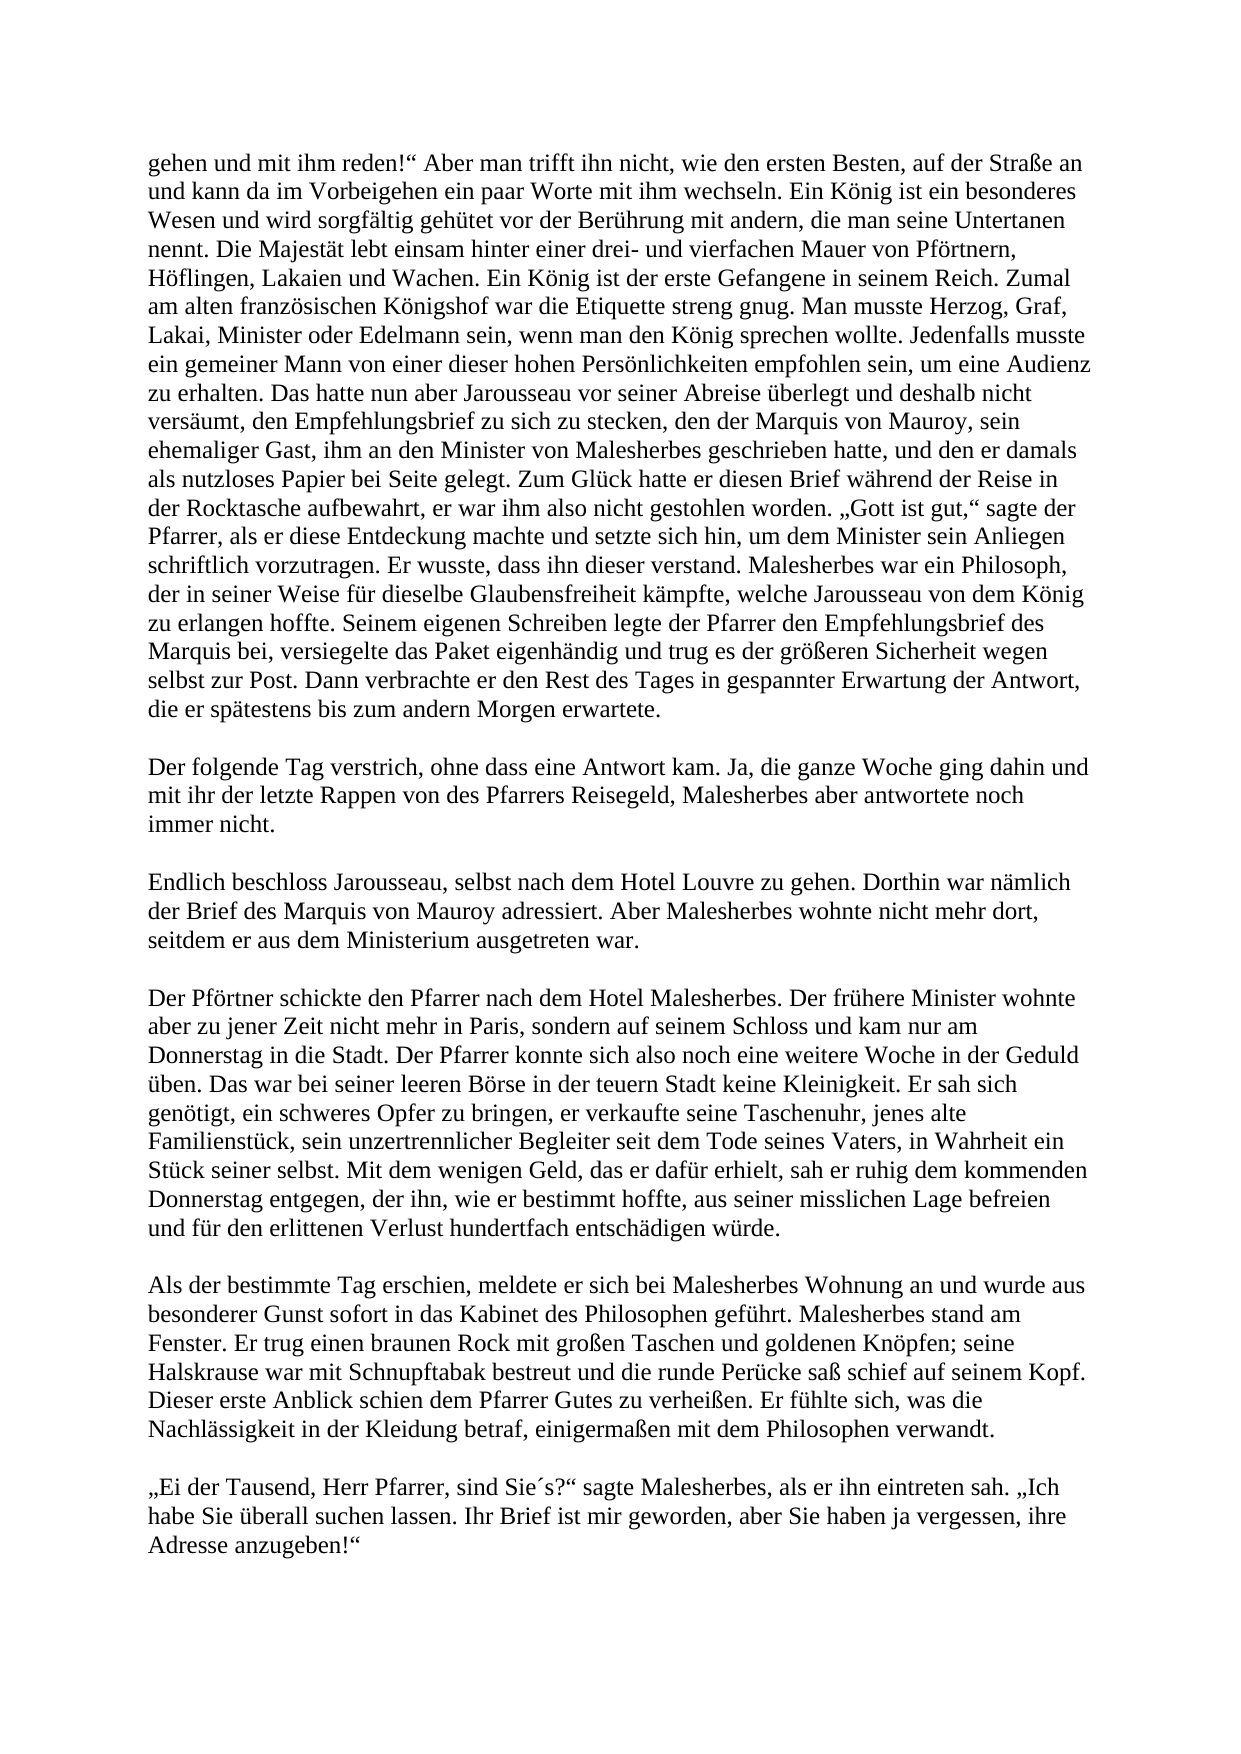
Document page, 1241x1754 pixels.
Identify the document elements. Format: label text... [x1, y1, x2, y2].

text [148, 148, 1093, 723]
text Als der bestimmte Tag erschien, meldete er sich bei Malesherbes Wohnung an und wurde aus besonderer Gunst sofort in das Kabinet des Philosophen geführt. Malesherbes stand am Fenster. Er trug einen braunen Rock mit großen Taschen und goldenen Knöpfen; seine Halskrause war mit Schnupftabak bestreut und die runde Perücke saß schief auf seinem Kopf. Dieser erste Anblick schien dem Pfarrer Gutes zu verheißen. Er fühlte sich, was die Nachlässigkeit in der Kleidung betraf, einigermaßen mit dem Philosophen verwandt. [148, 1271, 1093, 1443]
text Der Pförtner schickte den Pfarrer nach dem Hotel Malesherbes. Der frühere Minister wohnte aber zu jener Zeit nicht mehr in Paris, sondern auf seinem Schloss und kam nur am Donnerstag in die Stadt. Der Pfarrer konnte sich also noch eine weitere Woche in der Geduld üben. Das war bei seiner leeren Börse in der teuern Stadt keine Kleinigkeit. Er sah sich genötigt, ein schweres Opfer zu bringen, er verkaufte seine Taschenuhr, jenes alte Familienstück, sein unzertrennlicher Begleiter seit dem Tode seines Vaters, in Wahrheit ein Stück seiner selbst. Mit dem wenigen Geld, das er dafür erhielt, sah er ruhig dem kommenden Donnerstag entgegen, der ihn, wie er bestimmt hoffte, aus seiner misslichen Lage befreien und für den erlittenen Verlust hundertfach entschädigen würde. [148, 983, 1093, 1241]
text „Ei der Tausend, Herr Pfarrer, sind Sie´s?“ sagte Malesherbes, als er ihn eintreten sah. „Ich habe Sie überall suchen lassen. Ihr Brief ist mir geworden, aber Sie haben ja vergessen, ihre Adresse anzugeben!“ [148, 1472, 1093, 1558]
text Der folgende Tag verstrich, ohne dass eine Antwort kam. Ja, die ganze Woche ging dahin und mit ihr der letzte Rappen von des Pfarrers Reisegeld, Malesherbes aber antwortete noch immer nicht. [148, 752, 1093, 838]
text Endlich beschloss Jarousseau, selbst nach dem Hotel Louvre zu gehen. Dorthin war nämlich der Brief des Marquis von Mauroy adressiert. Aber Malesherbes wohnte nicht mehr dort, seitdem er aus dem Ministerium ausgetreten war. [148, 867, 1093, 953]
